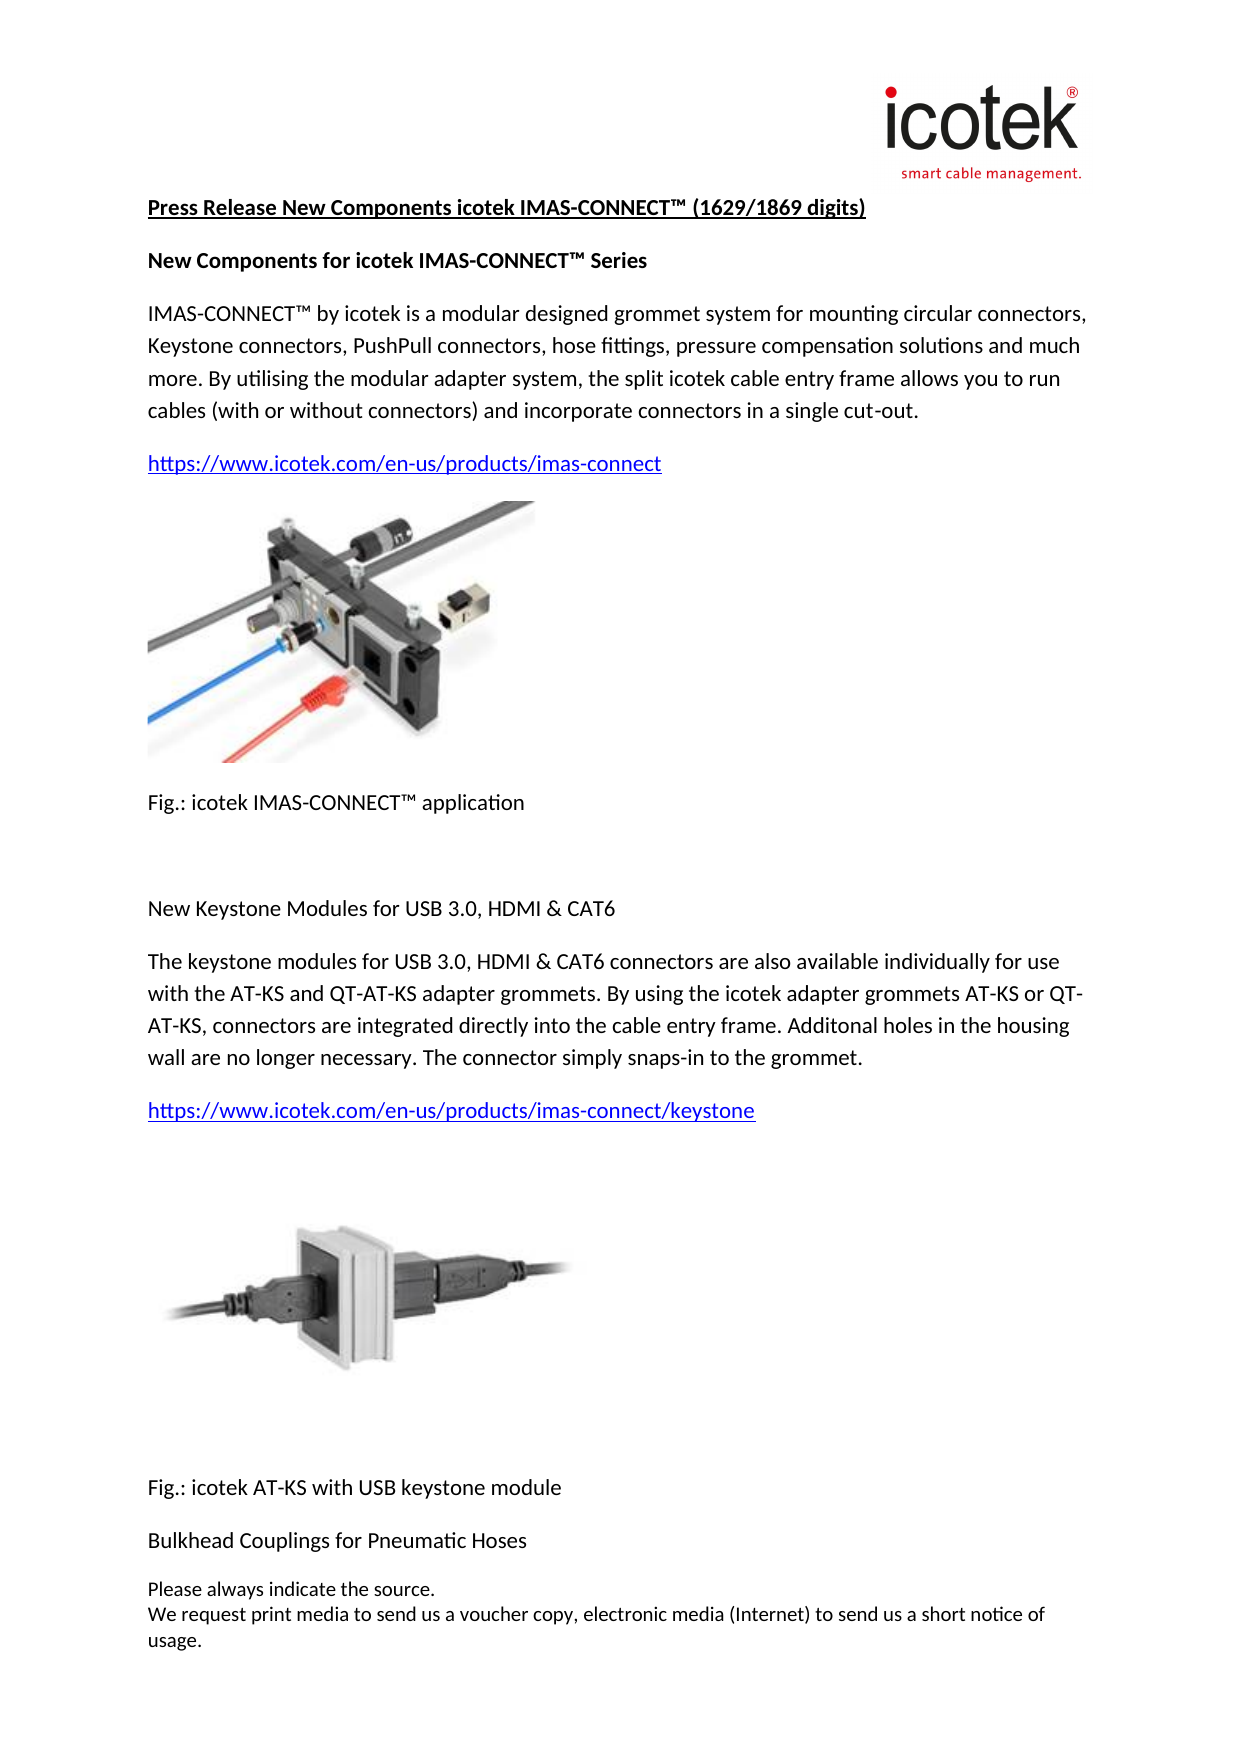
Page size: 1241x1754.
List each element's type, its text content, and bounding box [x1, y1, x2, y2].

picture [147, 501, 540, 763]
text https://www.icotek.com/en-us/products/imas-connect/keystone [148, 1096, 1093, 1124]
text New Components for icotek IMAS-CONNECT™ Series [148, 246, 1093, 274]
picture [147, 1149, 597, 1449]
text https://www.icotek.com/en-us/products/imas-connect [148, 449, 1093, 477]
text Press Release New Components icotek IMAS-CONNECT™ (1629/1869 digits) [148, 193, 1093, 221]
text New Keystone Modules for USB 3.0, HDMI & CAT6 [148, 894, 1093, 922]
text The keystone modules for USB 3.0, HDMI & CAT6 connectors are also available individually for use with the AT-KS and QT-AT-KS adapter grommets. By using the icotek adapter grommets AT-KS or QT-AT-KS, connectors are integrated directly into the cable entry frame. Additonal holes in the housing wall are no longer necessary. The connector simply snaps-in to the grommet. [148, 947, 1093, 1071]
text Fig.: icotek AT-KS with USB keystone module [148, 1473, 1093, 1501]
text IMAS-CONNECT™ by icotek is a modular designed grommet system for mounting circular connectors, Keystone connectors, PushPull connectors, hose fittings, pressure compensation solutions and much more. By utilising the modular adapter system, the split icotek cable entry frame allows you to run cables (with or without connectors) and incorporate connectors in a single cut-out. [148, 299, 1093, 424]
text Bulkhead Couplings for Pneumatic Hoses [148, 1526, 1093, 1554]
text Fig.: icotek IMAS-CONNECT™ application [148, 788, 1093, 816]
picture [870, 73, 1093, 194]
